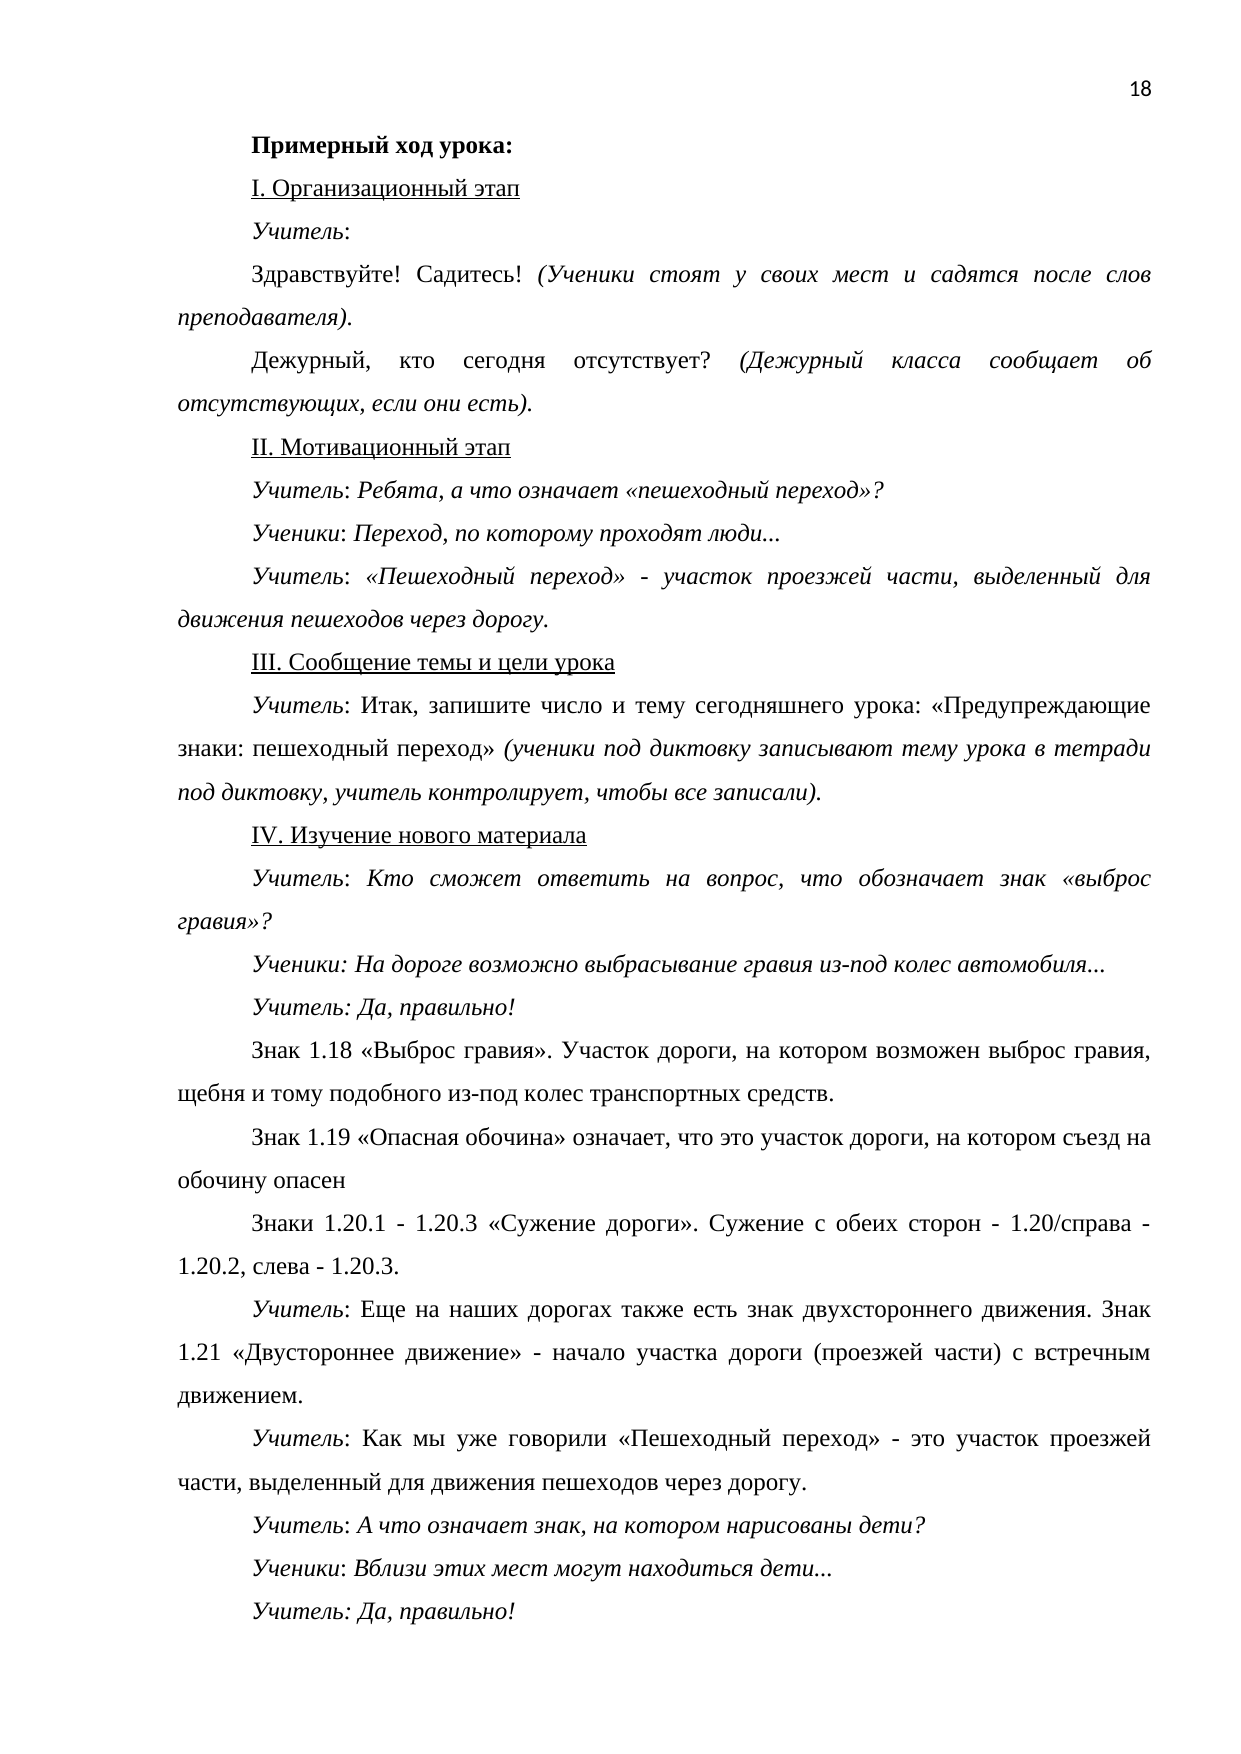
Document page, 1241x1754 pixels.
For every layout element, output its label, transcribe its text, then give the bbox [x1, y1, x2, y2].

text Знак 1.19 «Опасная обочина» означает, что это участок дороги, на котором съезд на обочину опасен [177, 1122, 1152, 1193]
text Учитель: А что означает знак, на котором нарисованы дети? [177, 1510, 1152, 1538]
text Учитель: Да, правильно! [177, 992, 1152, 1021]
text Дежурный, кто сегодня отсутствует? (Дежурный класса сообщает об отсутствующих, если они есть). [177, 345, 1152, 417]
text Учитель: Ребята, а что означает «пешеходный переход»? [177, 475, 1152, 503]
text Здравствуйте! Садитесь! (Ученики стоят у своих мест и садятся после слов преподавателя). [177, 259, 1152, 331]
text Учитель: Кто сможет ответить на вопрос, что обозначает знак «выброс гравия»? [177, 863, 1152, 935]
text II. Мотивационный этап [177, 432, 1152, 460]
text Учитель: Еще на наших дорогах также есть знак двухстороннего движения. Знак 1.21 «Двустороннее движение» - начало участка дороги (проезжей части) с встречным движением. [177, 1294, 1152, 1409]
text IV. Изучение нового материала [177, 820, 1152, 848]
text I. Организационный этап [177, 173, 1152, 202]
text Учитель: Да, правильно! [177, 1596, 1152, 1625]
text Знаки 1.20.1 - 1.20.3 «Сужение дороги». Сужение с обеих сторон - 1.20/справа - 1.20.2, слева - 1.20.3. [177, 1208, 1152, 1280]
text Ученики: На дороге возможно выбрасывание гравия из-под колес автомобиля... [177, 949, 1152, 978]
text Учитель: Как мы уже говорили «Пешеходный переход» - это участок проезжей части, выделенный для движения пешеходов через дорогу. [177, 1423, 1152, 1495]
text Учитель: Итак, запишите число и тему сегодняшнего урока: «Предупреждающие знаки: пешеходный переход» (ученики под диктовку записывают тему урока в тетради под диктовку, учитель контролирует, чтобы все записали). [177, 690, 1152, 805]
text Знак 1.18 «Выброс гравия». Участок дороги, на котором возможен выброс гравия, щебня и тому подобного из-под колес транспортных средств. [177, 1035, 1152, 1107]
text Примерный ход урока: [177, 130, 1152, 158]
text III. Сообщение темы и цели урока [177, 647, 1152, 676]
text Ученики: Переход, по которому проходят люди... [177, 518, 1152, 547]
text Учитель: [177, 216, 1152, 245]
text Ученики: Вблизи этих мест могут находиться дети... [177, 1553, 1152, 1582]
text Учитель: «Пешеходный переход» - участок проезжей части, выделенный для движения пешеходов через дорогу. [177, 561, 1152, 633]
